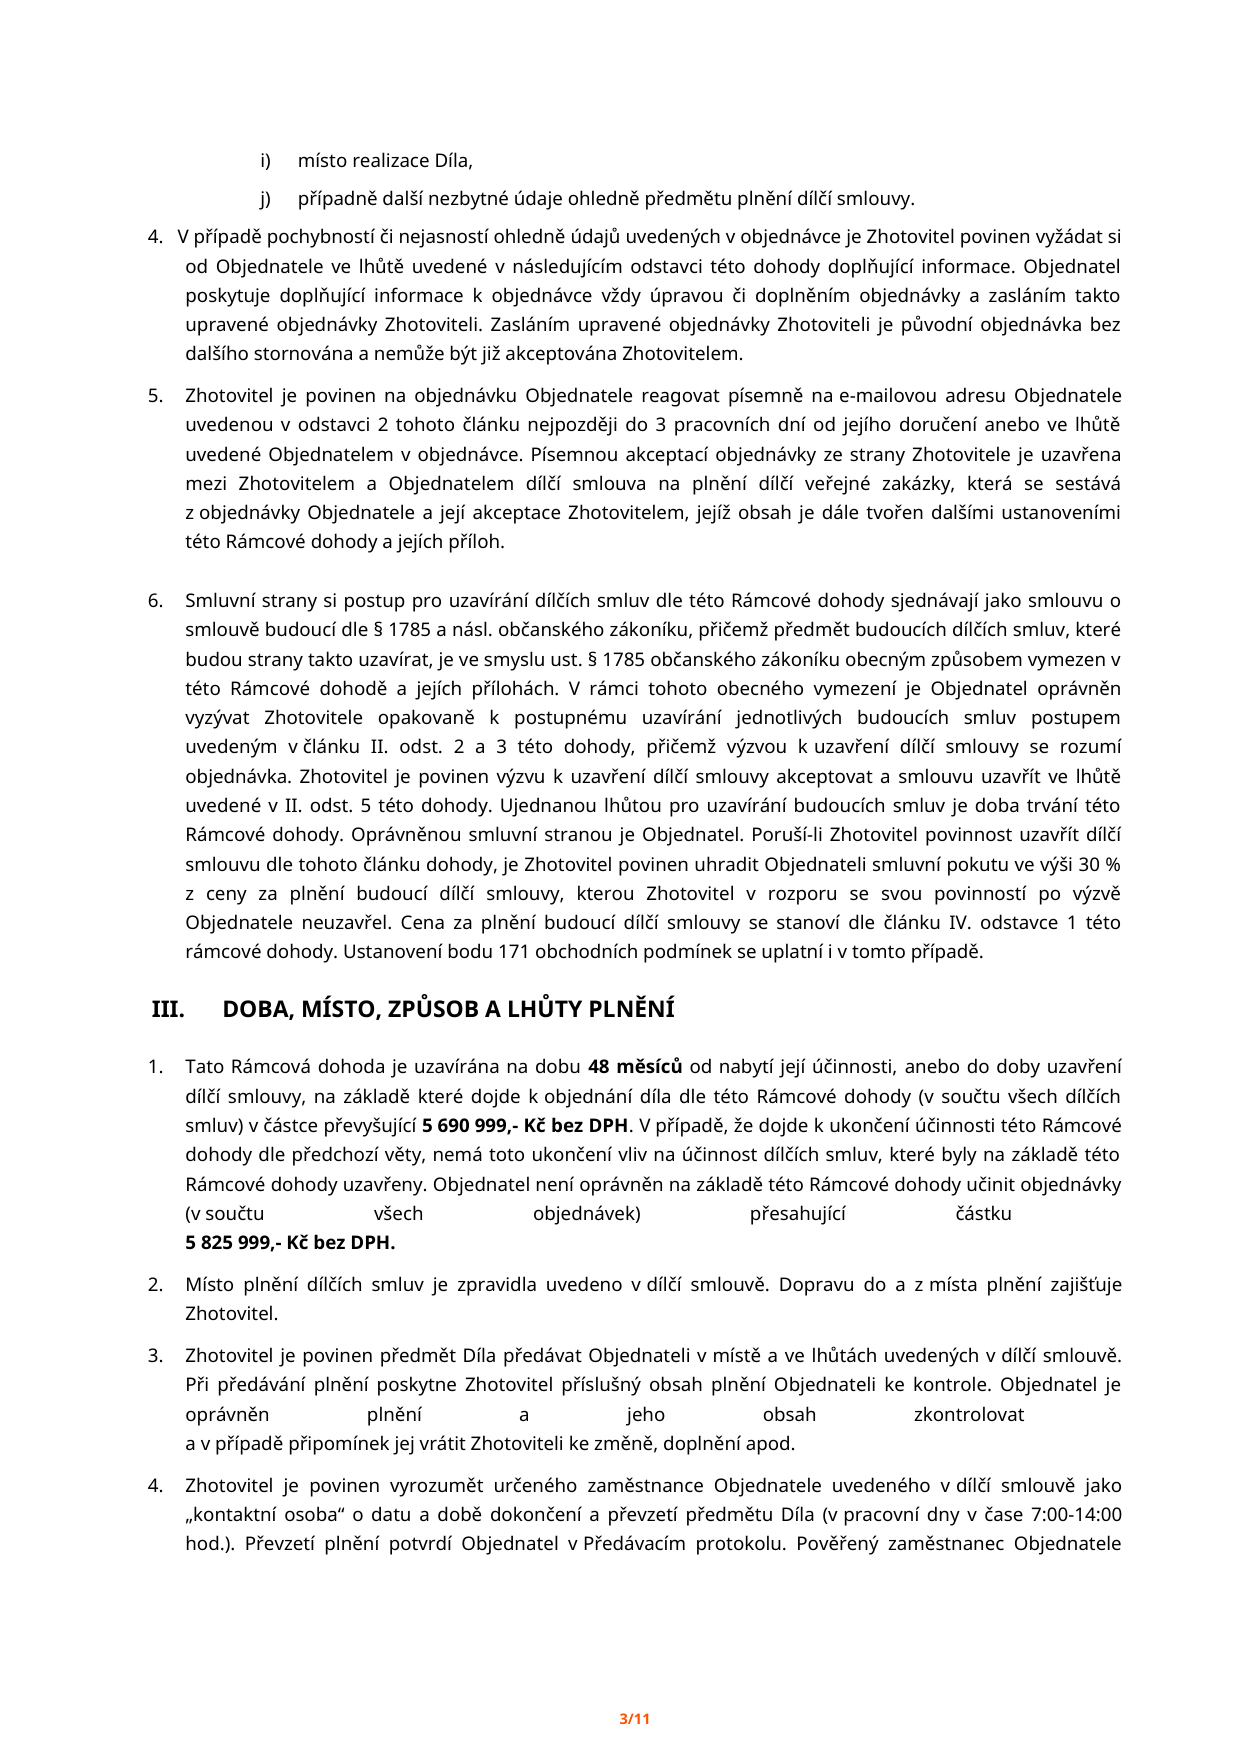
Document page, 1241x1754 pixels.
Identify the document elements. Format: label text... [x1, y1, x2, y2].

text Tato Rámcová dohoda je uzavírána na dobu 48 měsíců od nabytí její účinnosti, anebo do doby uzavření dílčí smlouvy, na základě které dojde k objednání díla dle této Rámcové dohody (v součtu všech dílčích smluv) v částce převyšující 5 690 999,- Kč bez DPH. V případě, že dojde k ukončení účinnosti této Rámcové dohody dle předchozí věty, nemá toto ukončení vliv na účinnost dílčích smluv, které byly na základě této Rámcové dohody uzavřeny. Objednatel není oprávněn na základě této Rámcové dohody učinit objednávky (v součtu všech objednávek) přesahující částku 5 825 999,- Kč bez DPH. [148, 1054, 1122, 1255]
text Zhotovitel je povinen předmět Díla předávat Objednateli v místě a ve lhůtách uvedených v dílčí smlouvě. Při předávání plnění poskytne Zhotovitel příslušný obsah plnění Objednateli ke kontrole. Objednatel je oprávněn plnění a jeho obsah zkontrolovat a v případě připomínek jej vrátit Zhotoviteli ke změně, doplnění apod. [148, 1342, 1122, 1456]
list V případě pochybností či nejasností ohledně údajů uvedených v objednávce je Zhotovitel povinen vyžádat si od Objednatele ve lhůtě uvedené v následujícím odstavci této dohody doplňující informace. Objednatel poskytuje doplňující informace k objednávce vždy úpravou či doplněním objednávky a zasláním takto upravené objednávky Zhotoviteli. Zasláním upravené objednávky Zhotoviteli je původní objednávka bez dalšího stornována a nemůže být již akceptována Zhotovitelem. [148, 224, 1122, 366]
list Smluvní strany si postup pro uzavírání dílčích smluv dle této Rámcové dohody sjednávají jako smlouvu o smlouvě budoucí dle § 1785 a násl. občanského zákoníku, přičemž předmět budoucích dílčích smluv, které budou strany takto uzavírat, je ve smyslu ust. § 1785 občanského zákoníku obecným způsobem vymezen v této Rámcové dohodě a jejích přílohách. V rámci tohoto obecného vymezení je Objednatel oprávněn vyzývat Zhotovitele opakovaně k postupnému uzavírání jednotlivých budoucích smluv postupem uvedeným v článku II. odst. 2 a 3 této dohody, přičemž výzvou k uzavření dílčí smlouvy se rozumí objednávka. Zhotovitel je povinen výzvu k uzavření dílčí smlouvy akceptovat a smlouvu uzavřít ve lhůtě uvedené v II. odst. 5 této dohody. Ujednanou lhůtou pro uzavírání budoucích smluv je doba trvání této Rámcové dohody. Oprávněnou smluvní stranou je Objednatel. Poruší-li Zhotovitel povinnost uzavřít dílčí smlouvu dle tohoto článku dohody, je Zhotovitel povinen uhradit Objednateli smluvní pokutu ve výši 30 % z ceny za plnění budoucí dílčí smlouvy, kterou Zhotovitel v rozporu se svou povinností po výzvě Objednatele neuzavřel. Cena za plnění budoucí dílčí smlouvy se stanoví dle článku IV. odstavce 1 této rámcové dohody. Ustanovení bodu 171 obchodních podmínek se uplatní i v tomto případě. [148, 587, 1122, 964]
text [148, 1472, 1122, 1556]
list místo realizace Díla, [260, 148, 1122, 173]
text Místo plnění dílčích smluv je zpravidla uvedeno v dílčí smlouvě. Dopravu do a z místa plnění zajišťuje Zhotovitel. [148, 1271, 1122, 1326]
list DOBA, MÍSTO, ZPŮSOB A LHŮTY PLNĚNÍ [185, 993, 1122, 1024]
list případně další nezbytné údaje ohledně předmětu plnění dílčí smlouvy. [260, 186, 1122, 211]
list Zhotovitel je povinen na objednávku Objednatele reagovat písemně na e-mailovou adresu Objednatele uvedenou v odstavci 2 tohoto článku nejpozději do 3 pracovních dní od jejího doručení anebo ve lhůtě uvedené Objednatelem v objednávce. Písemnou akceptací objednávky ze strany Zhotovitele je uzavřena mezi Zhotovitelem a Objednatelem dílčí smlouva na plnění dílčí veřejné zakázky, která se sestává z objednávky Objednatele a její akceptace Zhotovitelem, jejíž obsah je dále tvořen dalšími ustanoveními této Rámcové dohody a jejích příloh. [148, 382, 1122, 554]
